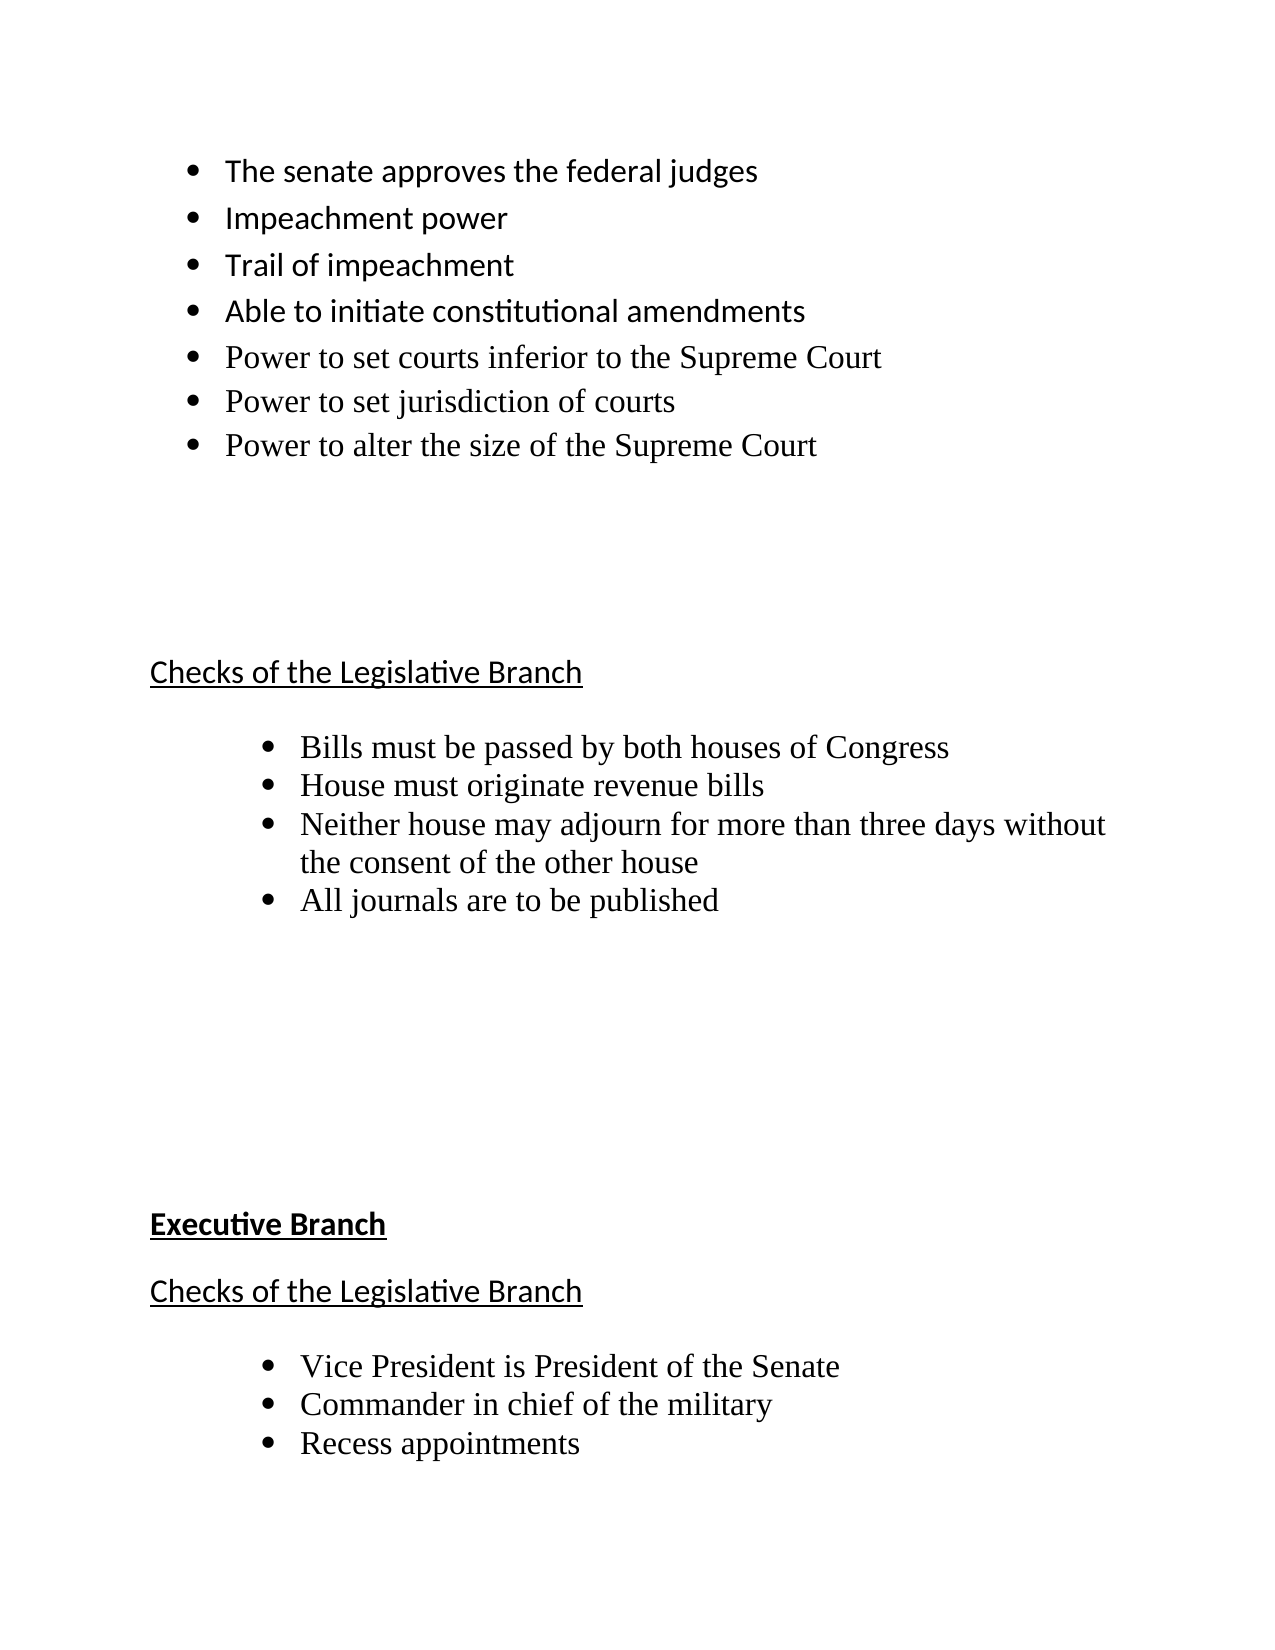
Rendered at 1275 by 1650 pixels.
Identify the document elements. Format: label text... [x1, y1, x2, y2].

list Power to alter the size of the Supreme Court [187, 425, 1125, 463]
text Checks of the Legislative Branch [150, 1270, 1125, 1311]
list The senate approves the federal judges [187, 150, 1125, 191]
list Trail of impeachment [187, 243, 1125, 284]
text Executive Branch [150, 1203, 1125, 1243]
text Checks of the Legislative Branch [150, 651, 1125, 692]
list Commander in chief of the military [262, 1384, 1125, 1423]
list Power to set courts inferior to the Supreme Court [187, 337, 1125, 375]
list Impeachment power [187, 197, 1125, 237]
list Power to set jurisdiction of courts [187, 381, 1125, 419]
list House must originate revenue bills [262, 766, 1125, 804]
list Vice President is President of the Senate [262, 1346, 1125, 1384]
list All journals are to be published [262, 881, 1125, 919]
list Bills must be passed by both houses of Congress [262, 727, 1125, 766]
list Able to initiate constitutional amendments [187, 290, 1125, 331]
list Recess appointments [262, 1423, 1125, 1461]
list Neither house may adjourn for more than three days without the consent of the other house [262, 804, 1125, 881]
